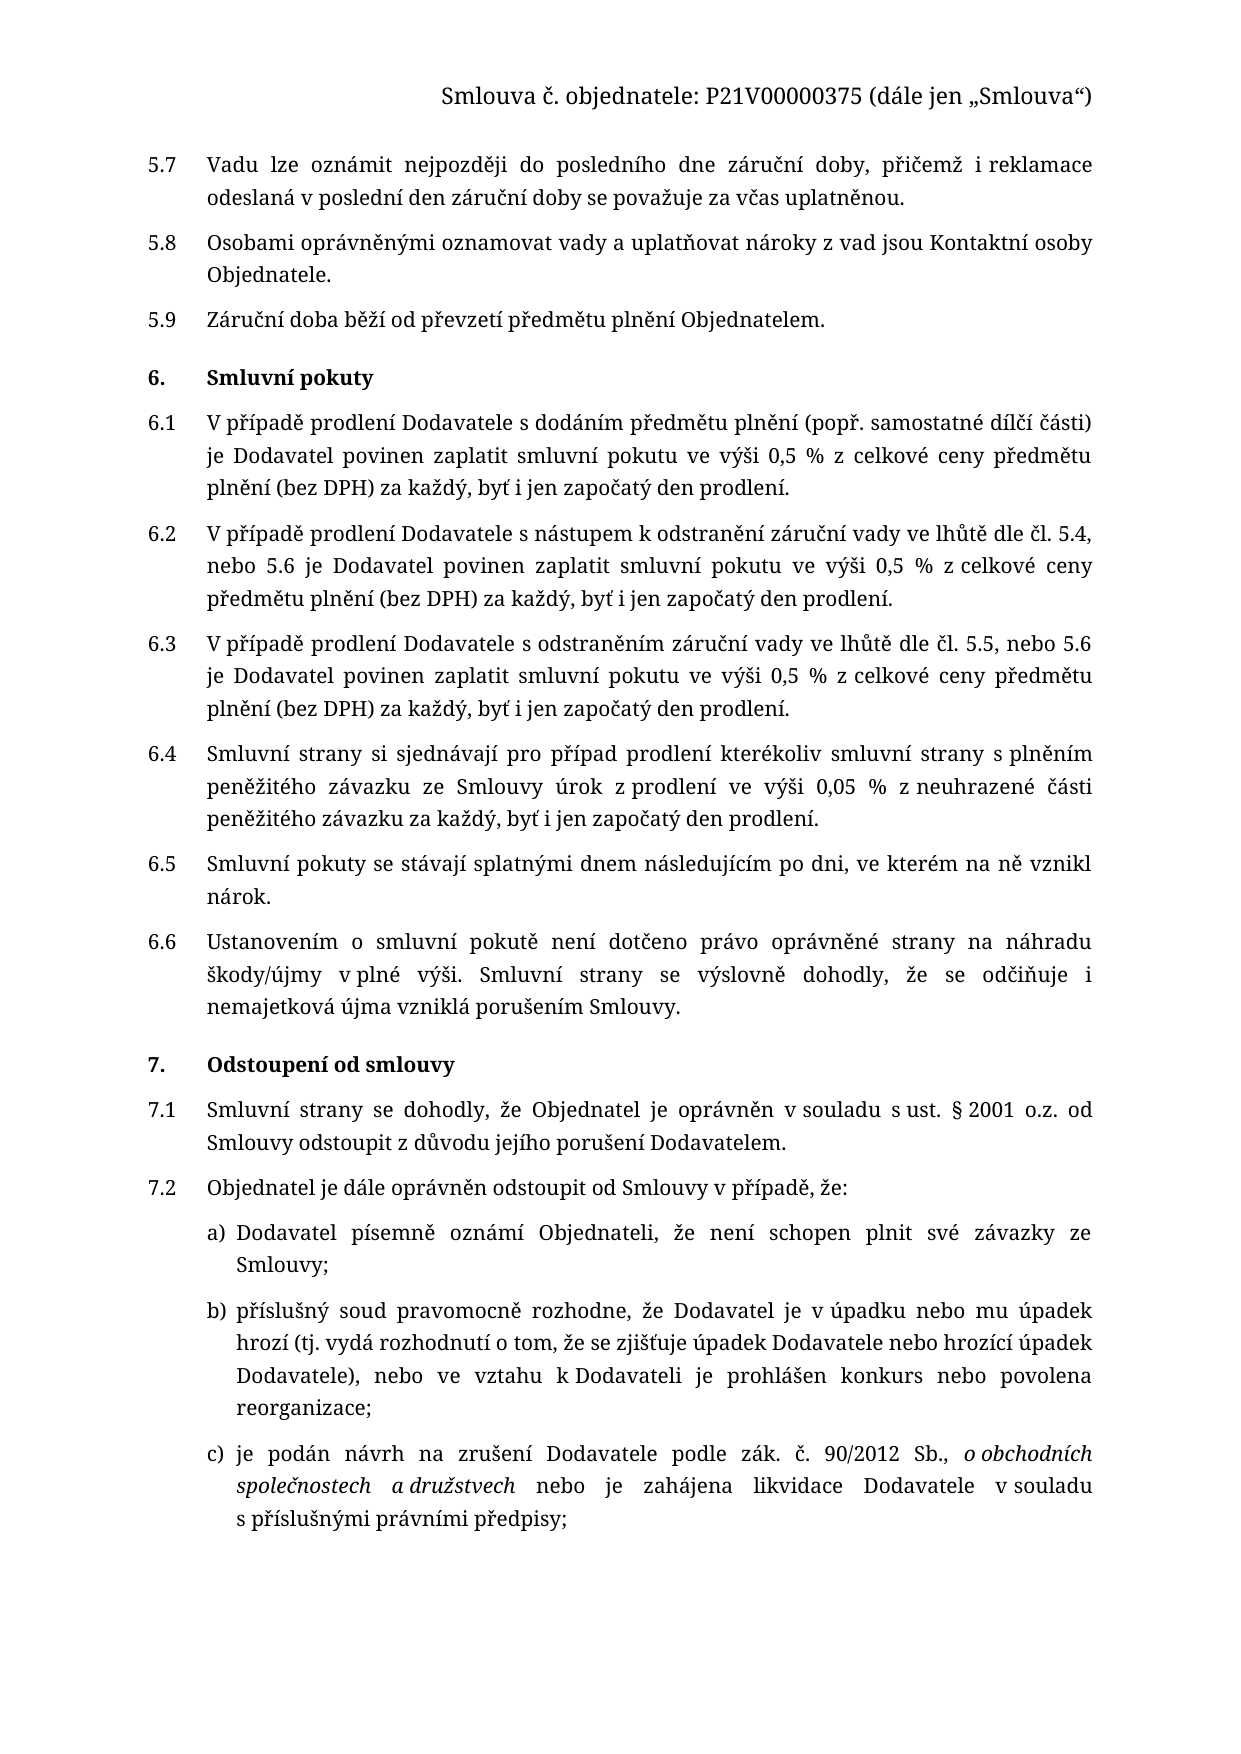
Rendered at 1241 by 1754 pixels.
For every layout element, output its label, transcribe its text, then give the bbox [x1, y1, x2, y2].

list Smluvní strany si sjednávají pro případ prodlení kterékoliv smluvní strany s plněním peněžitého závazku ze Smlouvy úrok z prodlení ve výši 0,05 % z neuhrazené části peněžitého závazku za každý, byť i jen započatý den prodlení. [148, 739, 1093, 833]
list je podán návrh na zrušení Dodavatele podle zák. č. 90/2012 Sb., o obchodních společnostech a družstvech nebo je zahájena likvidace Dodavatele v souladu s příslušnými právními předpisy; [207, 1439, 1093, 1532]
list příslušný soud pravomocně rozhodne, že Dodavatel je v úpadku nebo mu úpadek hrozí (tj. vydá rozhodnutí o tom, že se zjišťuje úpadek Dodavatele nebo hrozící úpadek Dodavatele), nebo ve vztahu k Dodavateli je prohlášen konkurs nebo povolena reorganizace; [207, 1296, 1093, 1422]
list Dodavatel písemně oznámí Objednateli, že není schopen plnit své závazky ze Smlouvy; [207, 1218, 1093, 1279]
list Smluvní pokuty [148, 363, 1093, 392]
list V případě prodlení Dodavatele s odstraněním záruční vady ve lhůtě dle čl. 5.5, nebo 5.6 je Dodavatel povinen zaplatit smluvní pokutu ve výši 0,5 % z celkové ceny předmětu plnění (bez DPH) za každý, byť i jen započatý den prodlení. [148, 629, 1093, 723]
list Smluvní strany se dohodly, že Objednatel je oprávněn v souladu s ust. § 2001 o.z. od Smlouvy odstoupit z důvodu jejího porušení Dodavatelem. [148, 1095, 1093, 1156]
list Ustanovením o smluvní pokutě není dotčeno právo oprávněné strany na náhradu škody/újmy v plné výši. Smluvní strany se výslovně dohodly, že se odčiňuje i nemajetková újma vzniklá porušením Smlouvy. [148, 927, 1093, 1021]
list Objednatel je dále oprávněn odstoupit od Smlouvy v případě, že: [148, 1173, 1093, 1201]
list Vadu lze oznámit nejpozději do posledního dne záruční doby, přičemž i reklamace odeslaná v poslední den záruční doby se považuje za včas uplatněnou. [148, 150, 1093, 211]
list V případě prodlení Dodavatele s dodáním předmětu plnění (popř. samostatné dílčí části) je Dodavatel povinen zaplatit smluvní pokutu ve výši 0,5 % z celkové ceny předmětu plnění (bez DPH) za každý, byť i jen započatý den prodlení. [148, 408, 1093, 502]
list V případě prodlení Dodavatele s nástupem k odstranění záruční vady ve lhůtě dle čl. 5.4, nebo 5.6 je Dodavatel povinen zaplatit smluvní pokutu ve výši 0,5 % z celkové ceny předmětu plnění (bez DPH) za každý, byť i jen započatý den prodlení. [148, 519, 1093, 612]
list Odstoupení od smlouvy [148, 1050, 1093, 1078]
list Smluvní pokuty se stávají splatnými dnem následujícím po dni, ve kterém na ně vznikl nárok. [148, 849, 1093, 911]
list Osobami oprávněnými oznamovat vady a uplatňovat nároky z vad jsou Kontaktní osoby Objednatele. [148, 228, 1093, 289]
list Záruční doba běží od převzetí předmětu plnění Objednatelem. [148, 306, 1093, 334]
